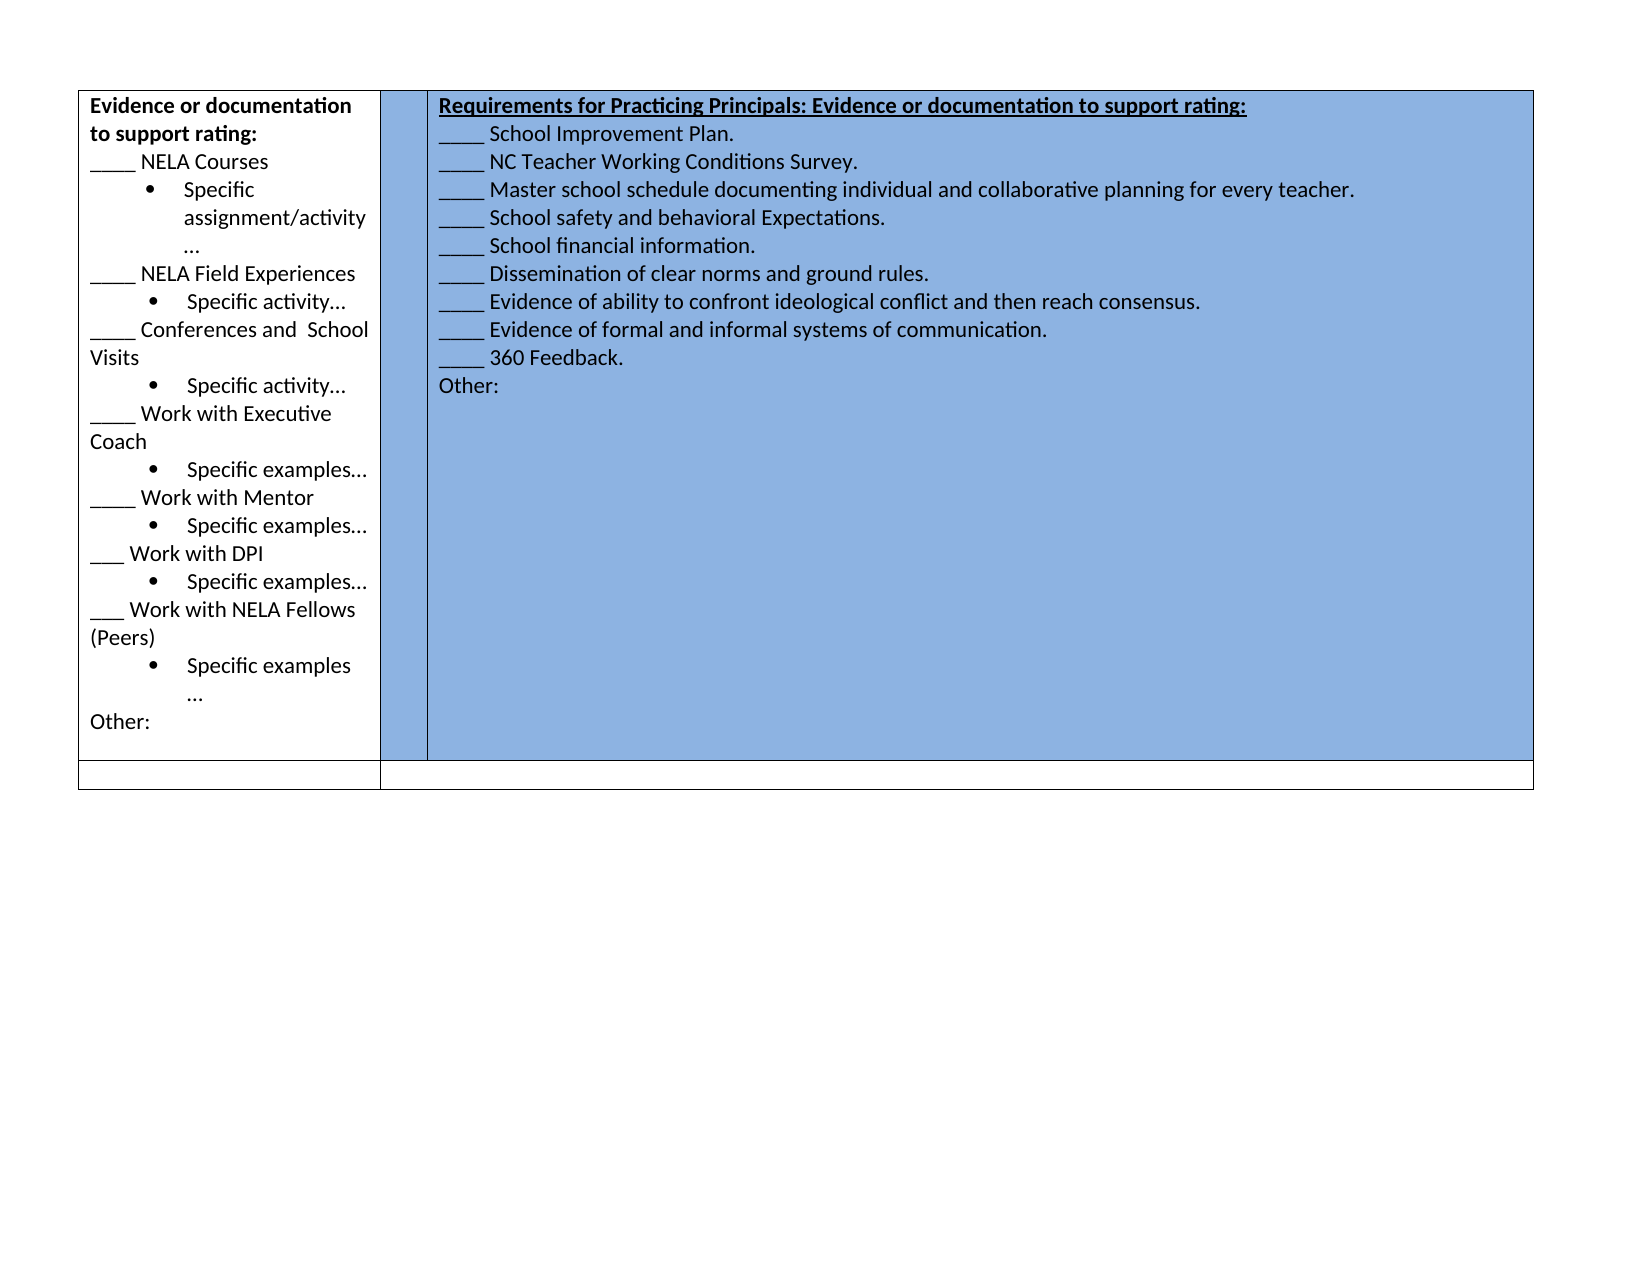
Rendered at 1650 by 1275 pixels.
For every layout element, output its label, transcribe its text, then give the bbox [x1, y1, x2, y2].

table_cell Requirements for Practicing Principals: Evidence or documentation to support rating: ____ School Improvement Plan. ____ NC Teacher Working Conditions Survey. ____ Master school schedule documenting individual and collaborative planning for every teacher. ____ School safety and behavioral Expectations. ____ School financial information. ____ Dissemination of clear norms and ground rules. ____ Evidence of ability to confront ideological conflict and then reach consensus. ____ Evidence of formal and informal systems of communication. ____ 360 Feedback. Other: [428, 91, 1533, 760]
table_cell Evidence or documentation to support rating: ____ NELA Courses Specific assignment/activity… ____ NELA Field Experiences Specific activity… ____ Conferences and School Visits Specific activity… ____ Work with Executive Coach Specific examples… ____ Work with Mentor Specific examples… ___ Work with DPI Specific examples… ___ Work with NELA Fellows (Peers) Specific examples … Other: [79, 91, 380, 760]
table_cell [79, 761, 380, 789]
table_cell [381, 761, 1533, 789]
table_cell [381, 91, 427, 760]
